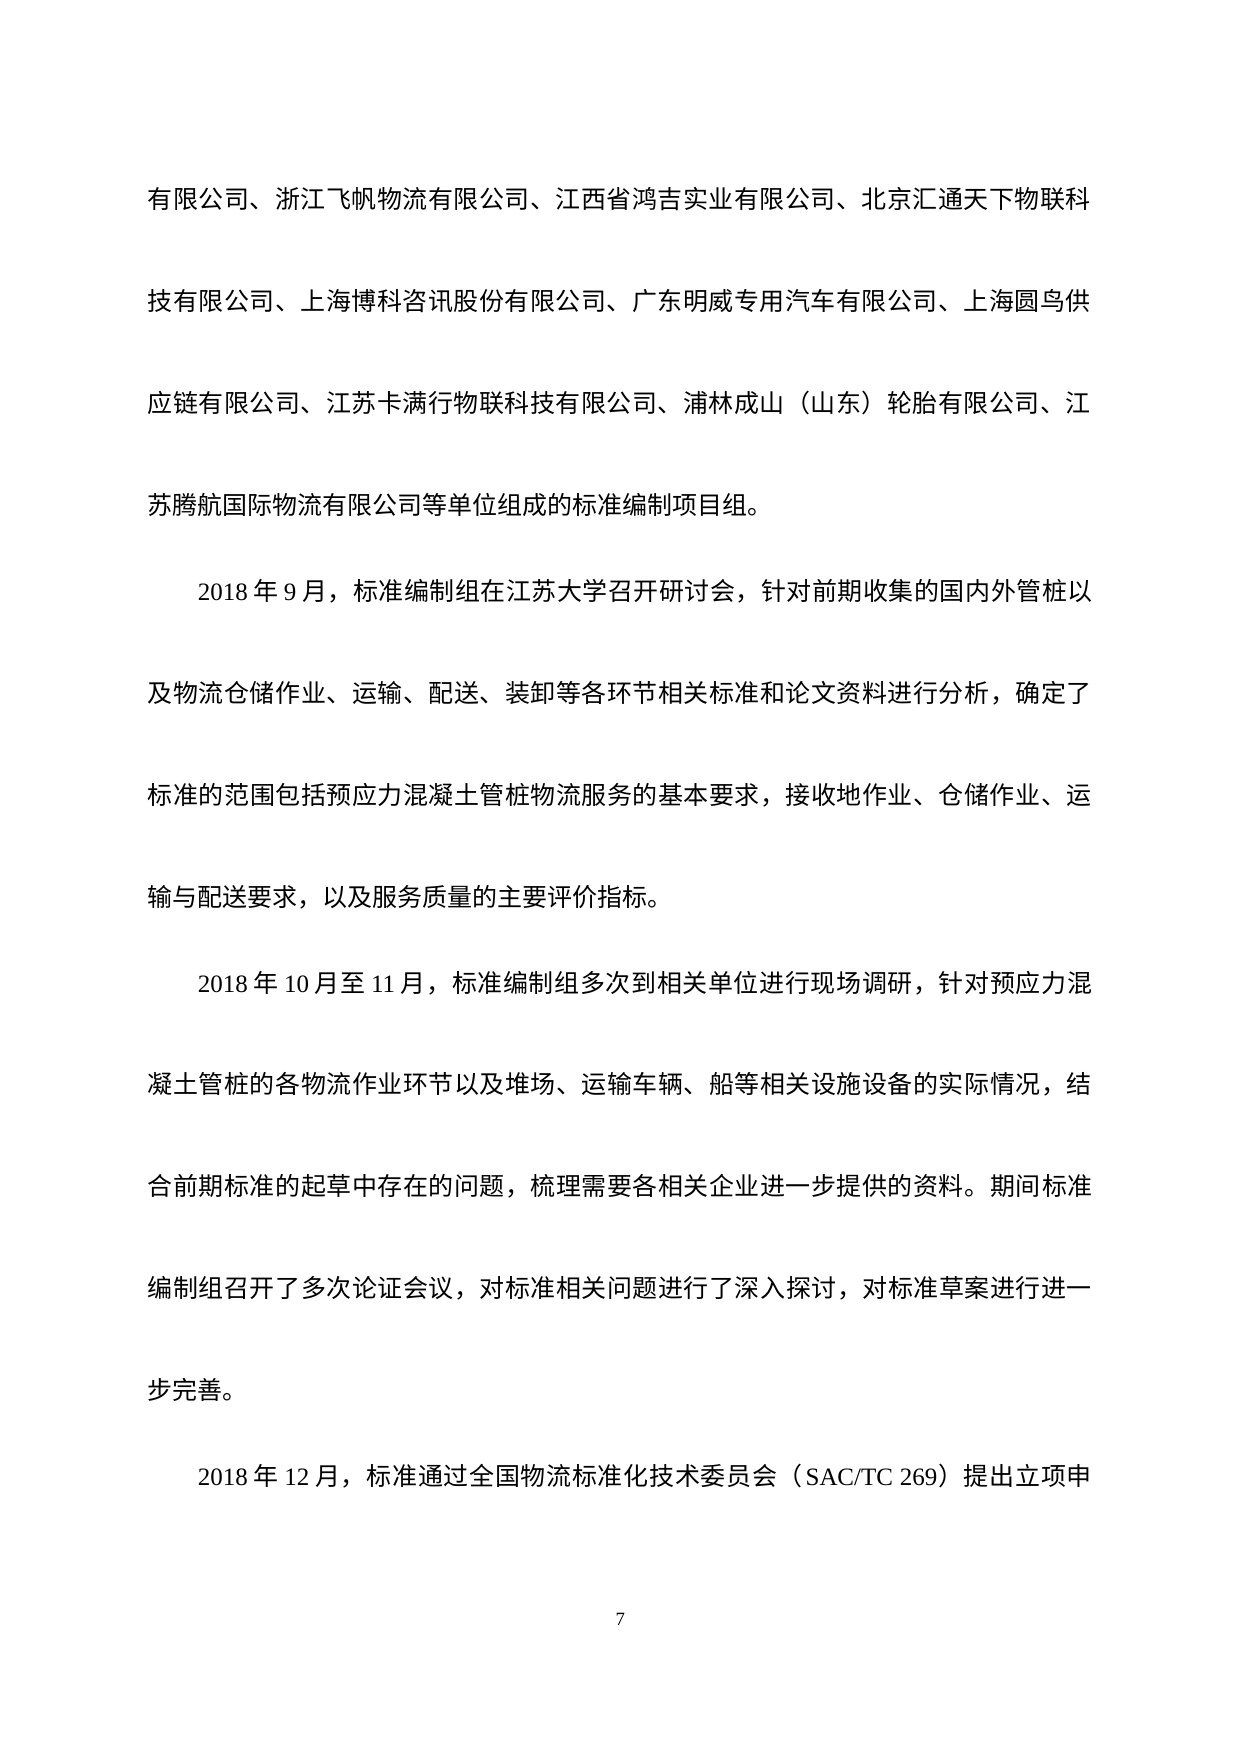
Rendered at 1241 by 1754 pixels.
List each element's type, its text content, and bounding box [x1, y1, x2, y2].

text 2018年9月，标准编制组在江苏大学召开研讨会，针对前期收集的国内外管桩以及物流仓储作业、运输、配送、装卸等各环节相关标准和论文资料进行分析，确定了标准的范围包括预应力混凝土管桩物流服务的基本要求，接收地作业、仓储作业、运输与配送要求，以及服务质量的主要评价指标。 [148, 556, 1092, 929]
text 2018年10月至11月，标准编制组多次到相关单位进行现场调研，针对预应力混凝土管桩的各物流作业环节以及堆场、运输车辆、船等相关设施设备的实际情况，结合前期标准的起草中存在的问题，梳理需要各相关企业进一步提供的资料。期间标准编制组召开了多次论证会议，对标准相关问题进行了深入探讨，对标准草案进行进一步完善。 [148, 947, 1092, 1423]
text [148, 164, 1092, 537]
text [148, 1441, 1092, 1509]
